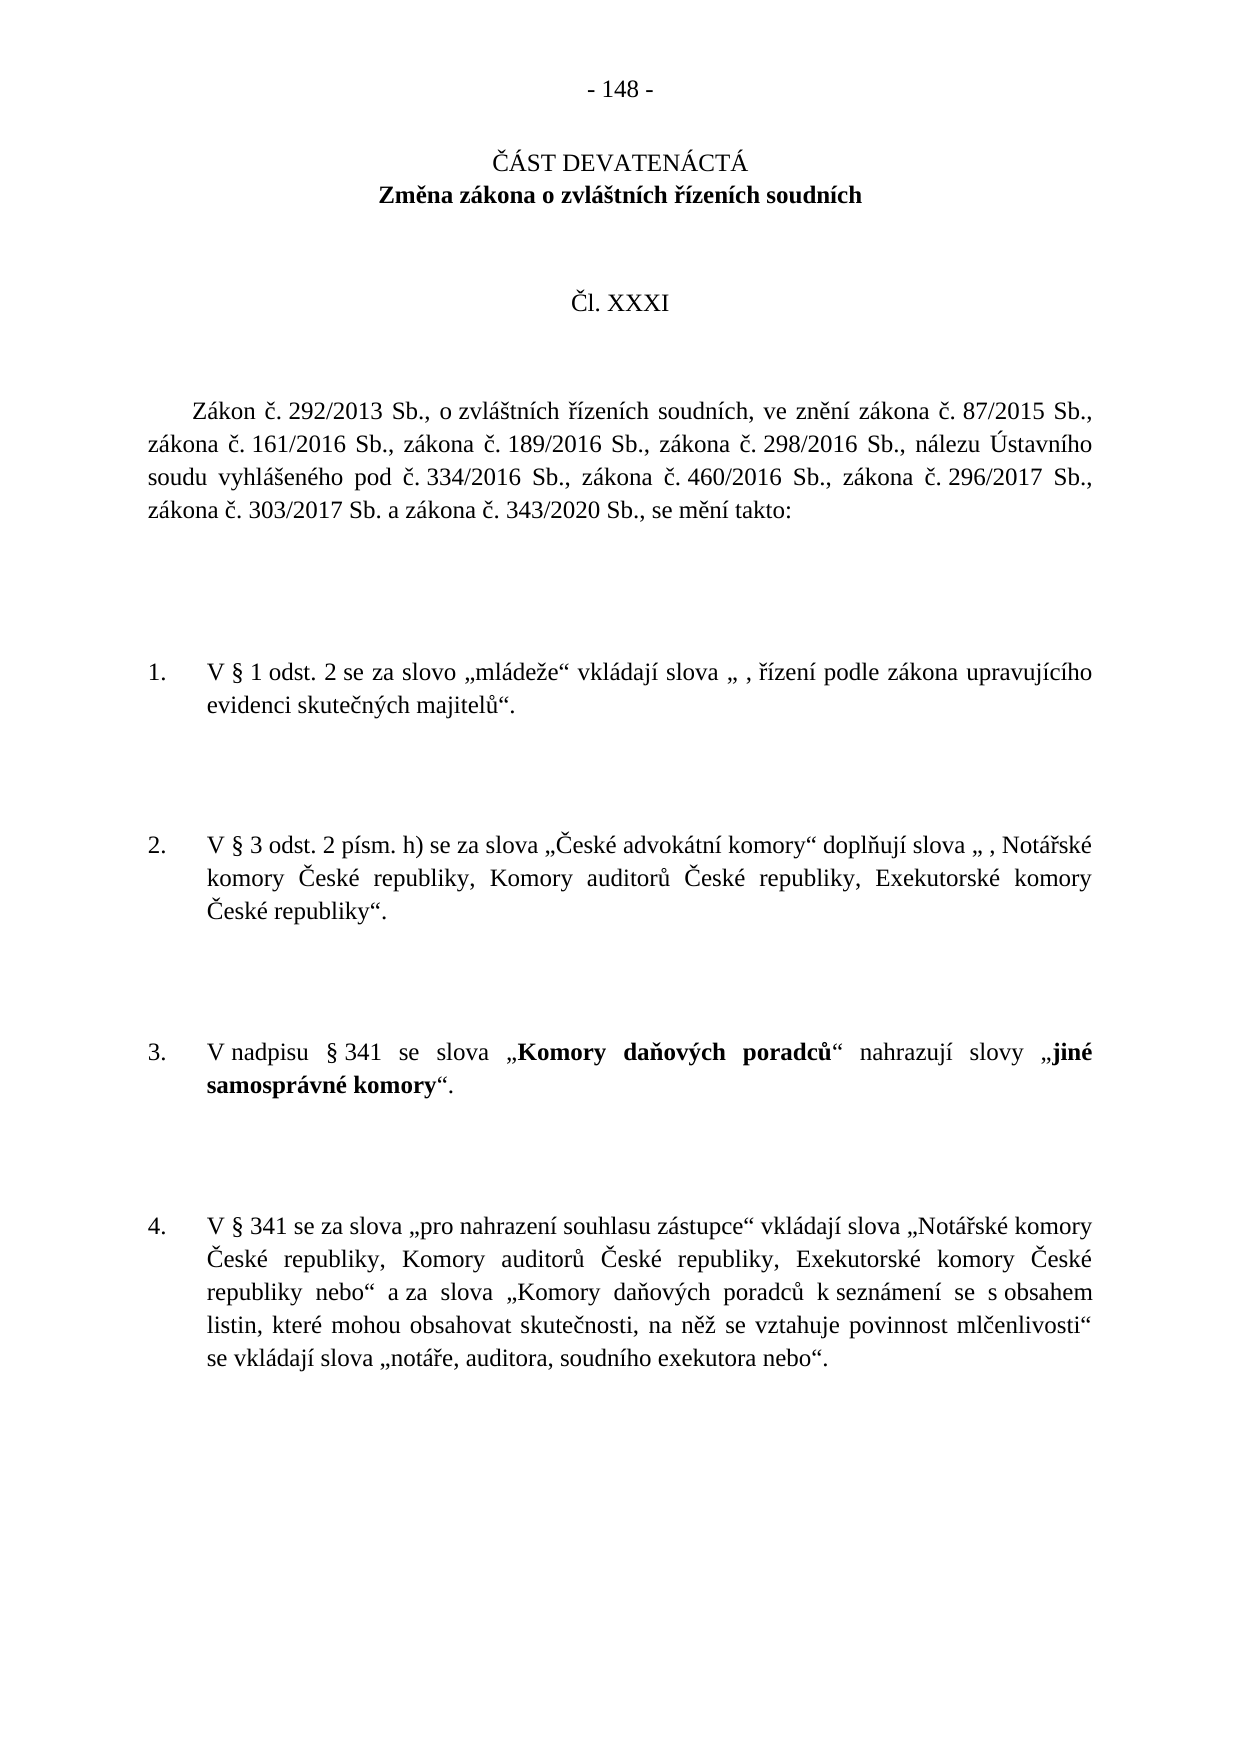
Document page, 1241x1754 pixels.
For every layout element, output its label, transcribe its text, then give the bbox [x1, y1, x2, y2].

text ČÁST DEVATENÁCTÁ [148, 148, 1093, 176]
list V § 3 odst. 2 písm. h) se za slova „České advokátní komory“ doplňují slova „ , Notářské komory České republiky, Komory auditorů České republiky, Exekutorské komory České republiky“. [148, 830, 1093, 925]
text Zákon č. 292/2013 Sb., o zvláštních řízeních soudních, ve znění zákona č. 87/2015 Sb., zákona č. 161/2016 Sb., zákona č. 189/2016 Sb., zákona č. 298/2016 Sb., nálezu Ústavního soudu vyhlášeného pod č. 334/2016 Sb., zákona č. 460/2016 Sb., zákona č. 296/2017 Sb., zákona č. 303/2017 Sb. a zákona č. 343/2020 Sb., se mění takto: [148, 396, 1093, 524]
list V § 341 se za slova „pro nahrazení souhlasu zástupce“ vkládají slova „Notářské komory České republiky, Komory auditorů České republiky, Exekutorské komory České republiky nebo“ a za slova „Komory daňových poradců k seznámení se s obsahem listin, které mohou obsahovat skutečnosti, na něž se vztahuje povinnost mlčenlivosti“ se vkládají slova „notáře, auditora, soudního exekutora nebo“. [148, 1211, 1093, 1372]
list V § 1 odst. 2 se za slovo „mládeže“ vkládají slova „ , řízení podle zákona upravujícího evidenci skutečných majitelů“. [148, 657, 1093, 718]
text Změna zákona o zvláštních řízeních soudních [148, 181, 1093, 209]
text Čl. XXXI [148, 288, 1093, 317]
list V nadpisu § 341 se slova „Komory daňových poradců“ nahrazují slovy „jiné samosprávné komory“. [148, 1037, 1093, 1099]
